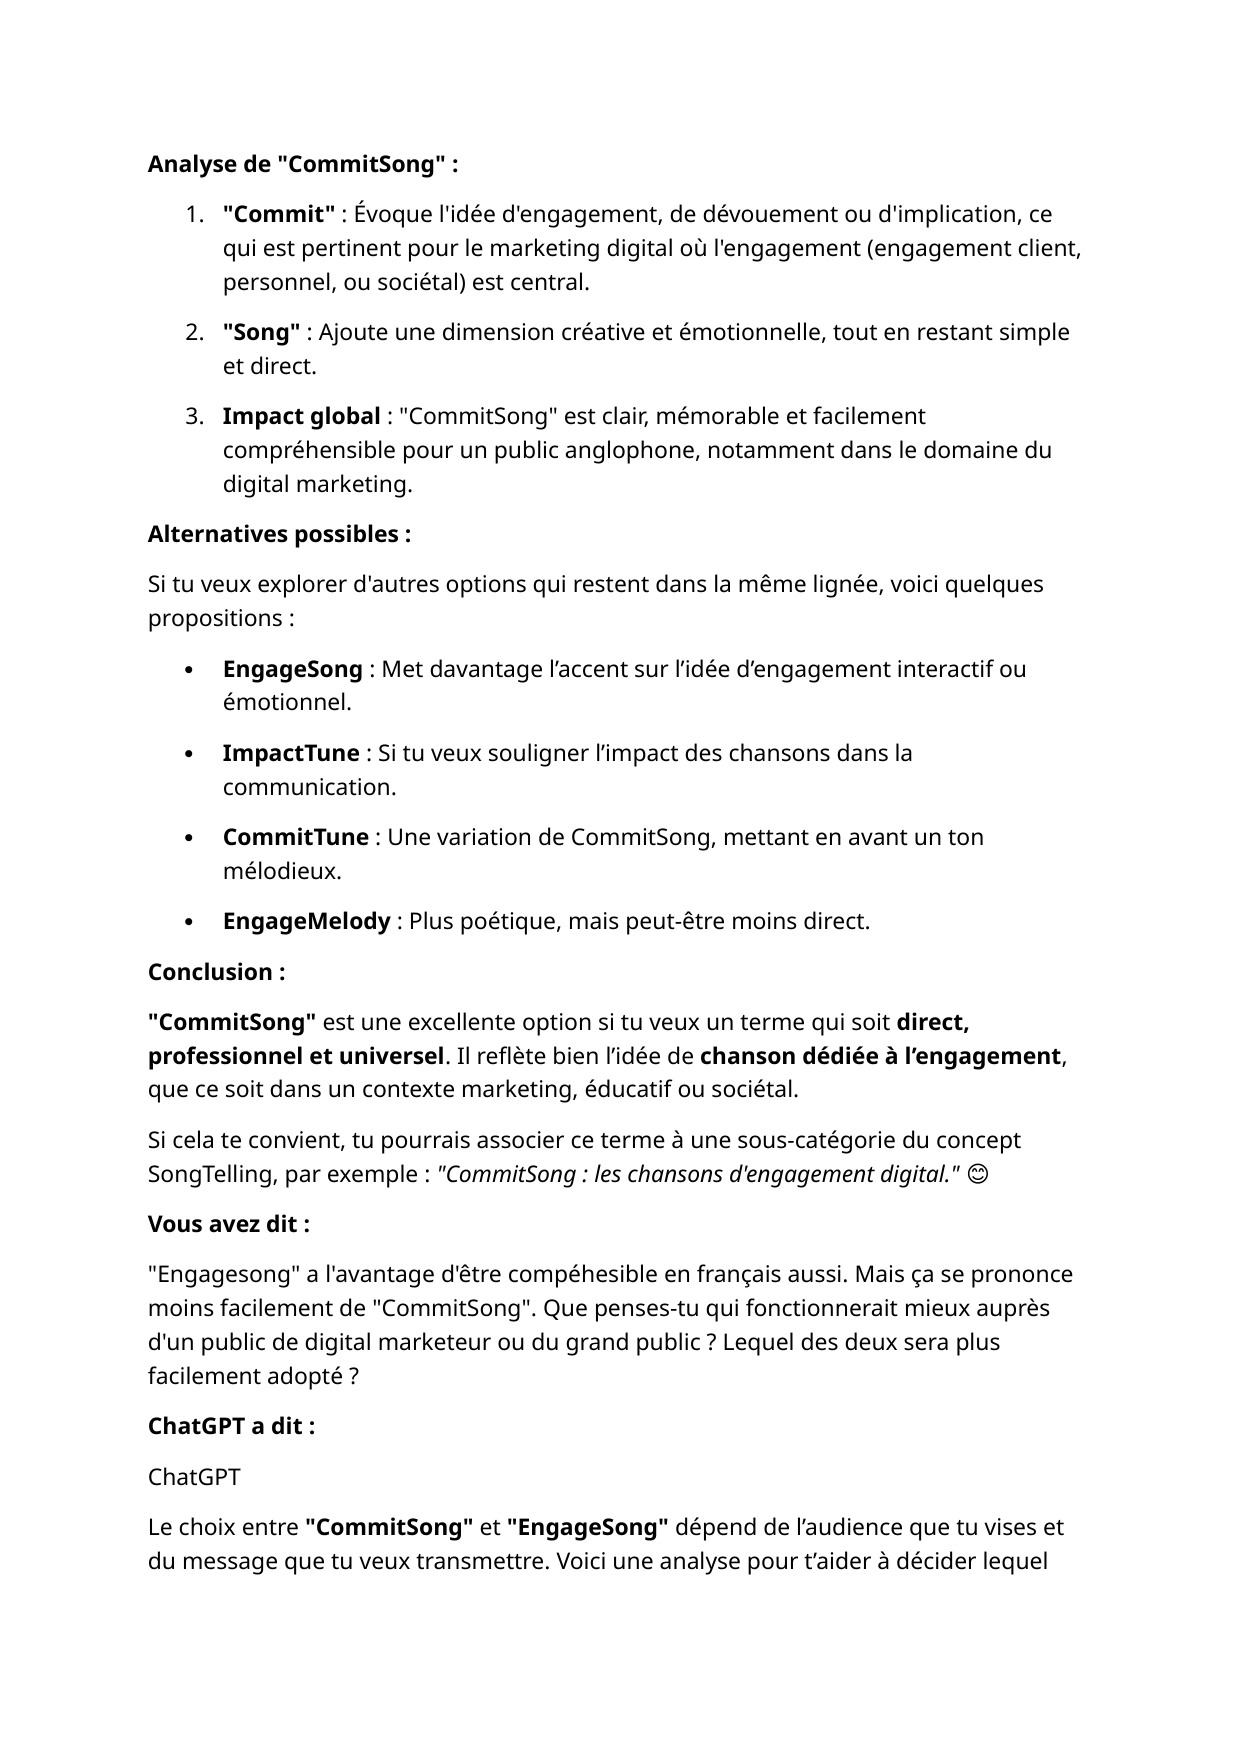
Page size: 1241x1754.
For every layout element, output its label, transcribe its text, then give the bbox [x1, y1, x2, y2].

text ChatGPT a dit : [148, 1410, 1093, 1441]
list Impact global : "CommitSong" est clair, mémorable et facilement compréhensible pour un public anglophone, notamment dans le domaine du digital marketing. [185, 400, 1093, 499]
text Si tu veux explorer d'autres options qui restent dans la même lignée, voici quelques propositions : [148, 568, 1093, 633]
list CommitTune : Une variation de CommitSong, mettant en avant un ton mélodieux. [185, 821, 1093, 886]
list "Song" : Ajoute une dimension créative et émotionnelle, tout en restant simple et direct. [185, 316, 1093, 381]
text Vous avez dit : [148, 1208, 1093, 1239]
list ImpactTune : Si tu veux souligner l’impact des chansons dans la communication. [185, 737, 1093, 802]
list EngageSong : Met davantage l’accent sur l’idée d’engagement interactif ou émotionnel. [185, 653, 1093, 718]
text "Engagesong" a l'avantage d'être compéhesible en français aussi. Mais ça se prononce moins facilement de "CommitSong". Que penses-tu qui fonctionnerait mieux auprès d'un public de digital marketeur ou du grand public ? Lequel des deux sera plus facilement adopté ? [148, 1258, 1093, 1391]
text Alternatives possibles : [148, 518, 1093, 549]
list EngageMelody : Plus poétique, mais peut-être moins direct. [185, 905, 1093, 936]
text "CommitSong" est une excellente option si tu veux un terme qui soit direct, professionnel et universel. Il reflète bien l’idée de chanson dédiée à l’engagement, que ce soit dans un contexte marketing, éducatif ou sociétal. [148, 1006, 1093, 1105]
text ChatGPT [148, 1461, 1093, 1492]
text Analyse de "CommitSong" : [148, 148, 1093, 179]
list "Commit" : Évoque l'idée d'engagement, de dévouement ou d'implication, ce qui est pertinent pour le marketing digital où l'engagement (engagement client, personnel, ou sociétal) est central. [185, 198, 1093, 297]
text Conclusion : [148, 956, 1093, 987]
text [148, 1511, 1093, 1576]
text Si cela te convient, tu pourrais associer ce terme à une sous-catégorie du concept SongTelling, par exemple : "CommitSong : les chansons d'engagement digital." 😊 [148, 1124, 1093, 1189]
